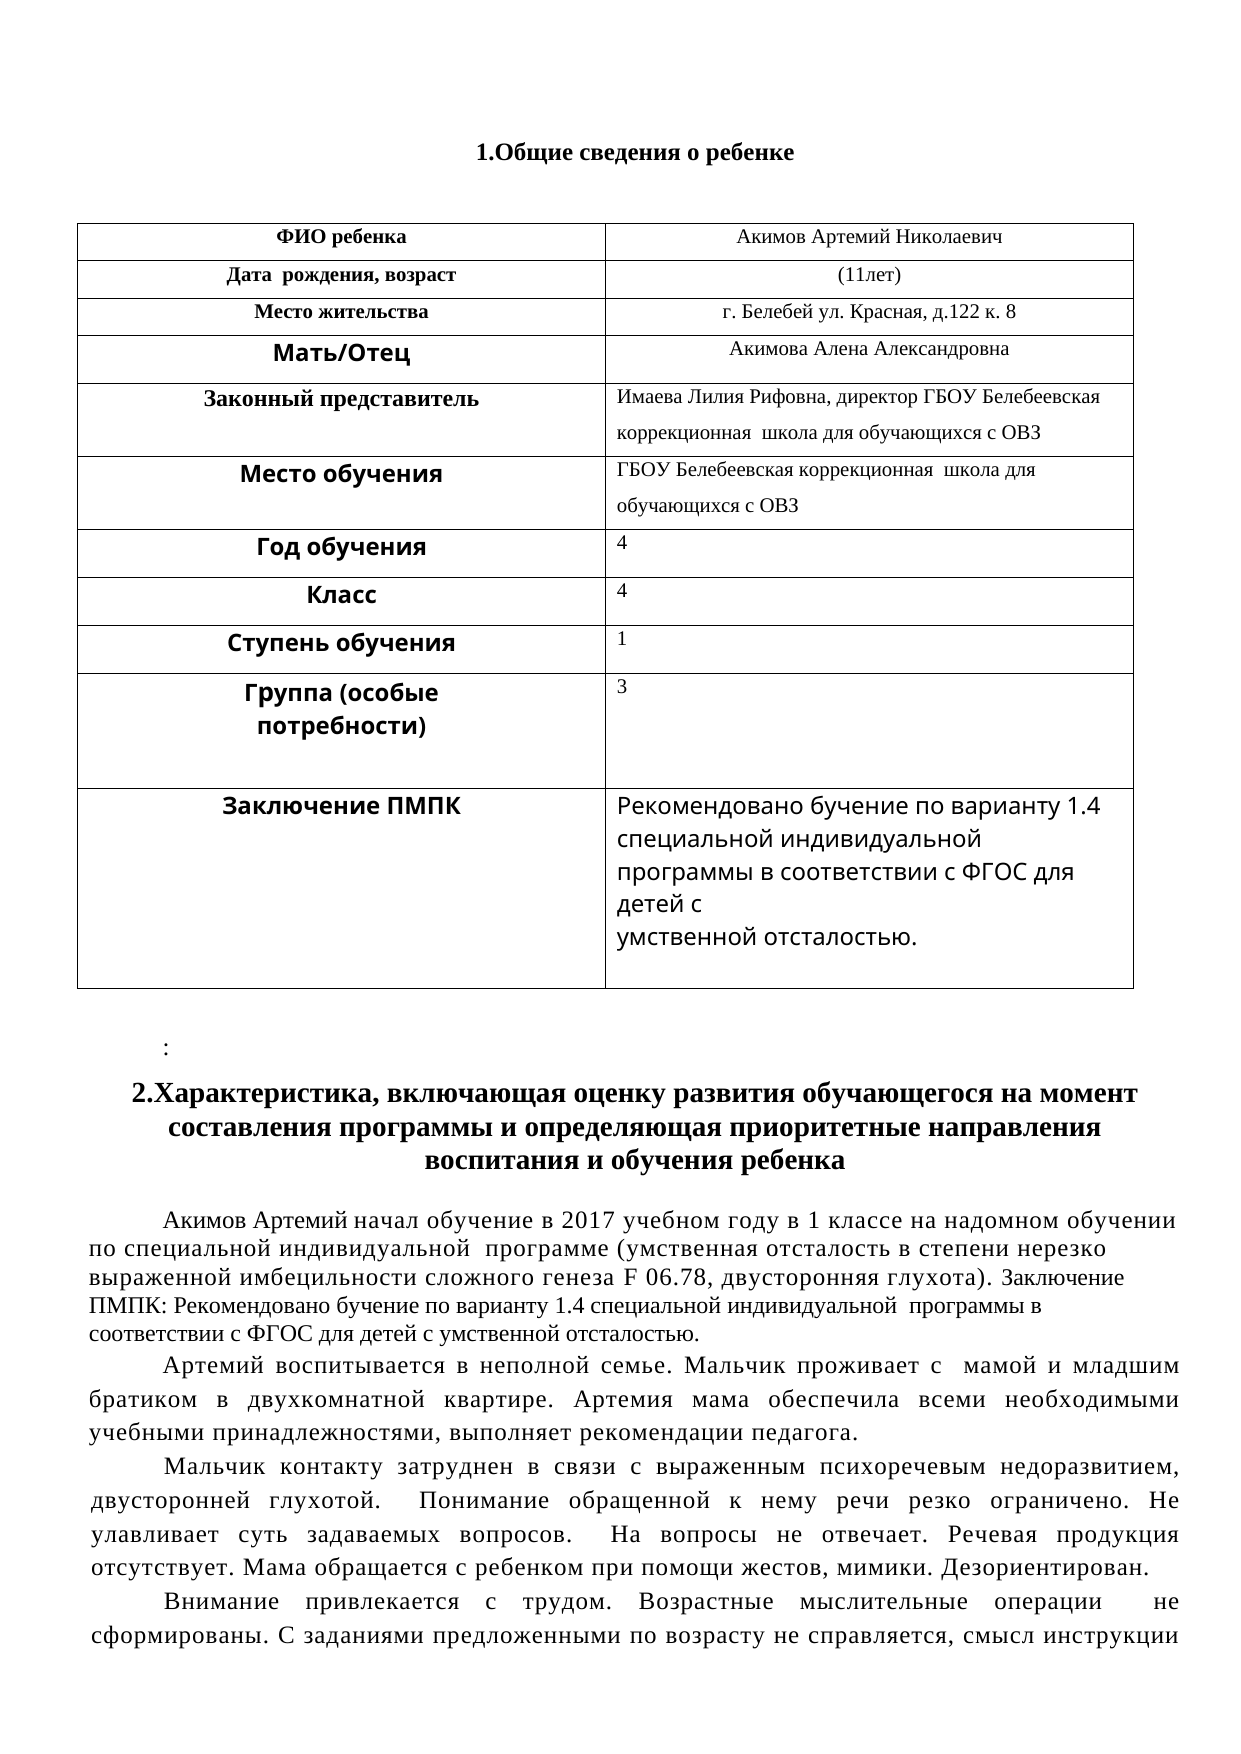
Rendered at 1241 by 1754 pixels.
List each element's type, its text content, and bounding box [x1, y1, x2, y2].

text Артемий воспитывается в неполной семье. Мальчик проживает с мамой и младшим братиком в двухкомнатной квартире. Артемия мама обеспечила всеми необходимыми учебными принадлежностями, выполняет рекомендации педагога. [89, 1346, 1181, 1384]
text Артемий воспитывается в неполной семье. Мальчик проживает с мамой и младшим братиком в двухкомнатной квартире. Артемия мама обеспечила всеми необходимыми учебными принадлежностями, выполняет рекомендации педагога. [89, 1412, 1181, 1447]
text воспитания и обучения ребенка [89, 1142, 1181, 1176]
text Мальчик контакту затруднен в связи с выраженным психоречевым недоразвитием, двусторонней глухотой. Понимание обращенной к нему речи резко ограничено. Не улавливает суть задаваемых вопросов. На вопросы не отвечает. Речевая продукция отсутствует. Мама обращается с ребенком при помощи жестов, мимики. Дезориентирован. [91, 1447, 1181, 1485]
table_cell Имаева Лилия Рифовна, директор ГБОУ Белебеевская коррекционная школа для обучающихся с ОВЗ [606, 384, 1133, 456]
table_cell г. Белебей ул. Красная, д.122 к. 8 [606, 299, 1133, 334]
text Акимов Артемий начал обучение в 2017 учебном году в 1 классе на надомном обучении по специальной индивидуальной программе (умственная отсталость в степени нерезко выраженной имбецильности сложного генеза F 06.78, двусторонняя глухота). Заключение ПМПК: Рекомендовано бучение по варианту 1.4 специальной индивидуальной программы в соответствии с ФГОС для детей с умственной отсталостью. [89, 1205, 1181, 1346]
table_cell Год обучения [78, 530, 605, 577]
table_cell Дата рождения, возраст [78, 261, 605, 297]
table_cell Заключение ПМПК [78, 789, 605, 988]
table_cell 4 [606, 530, 1133, 577]
table_cell Группа (особые потребности) [78, 674, 605, 788]
table_cell Ступень обучения [78, 626, 605, 672]
table_header Акимов Артемий Николаевич [606, 224, 1133, 260]
text Мальчик контакту затруднен в связи с выраженным психоречевым недоразвитием, двусторонней глухотой. Понимание обращенной к нему речи резко ограничено. Не улавливает суть задаваемых вопросов. На вопросы не отвечает. Речевая продукция отсутствует. Мама обращается с ребенком при помощи жестов, мимики. Дезориентирован. [91, 1547, 1181, 1582]
table_cell ГБОУ Белебеевская коррекционная школа для обучающихся с ОВЗ [606, 457, 1133, 529]
table_cell Класс [78, 578, 605, 624]
table_cell Законный представитель [78, 384, 605, 456]
table_cell Мать/Отец [78, 336, 605, 382]
text : [89, 1032, 1181, 1061]
text 1.Общие сведения о ребенке [89, 94, 1181, 166]
table_cell 4 [606, 578, 1133, 624]
table_cell Рекомендовано бучение по варианту 1.4 специальной индивидуальной программы в соответствии с ФГОС для детей с умственной отсталостью. [606, 789, 1133, 988]
table_cell Место обучения [78, 457, 605, 529]
text 2.Характеристика, включающая оценку развития обучающегося на момент [89, 1075, 1181, 1109]
table_header ФИО ребенка [78, 224, 605, 260]
table_cell Акимова Алена Александровна [606, 336, 1133, 382]
table_cell (11лет) [606, 261, 1133, 297]
table_cell 1 [606, 626, 1133, 672]
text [91, 1582, 1181, 1620]
table_cell 3 [606, 674, 1133, 788]
table_cell Место жительства [78, 299, 605, 334]
text составления программы и определяющая приоритетные направления [89, 1109, 1181, 1142]
